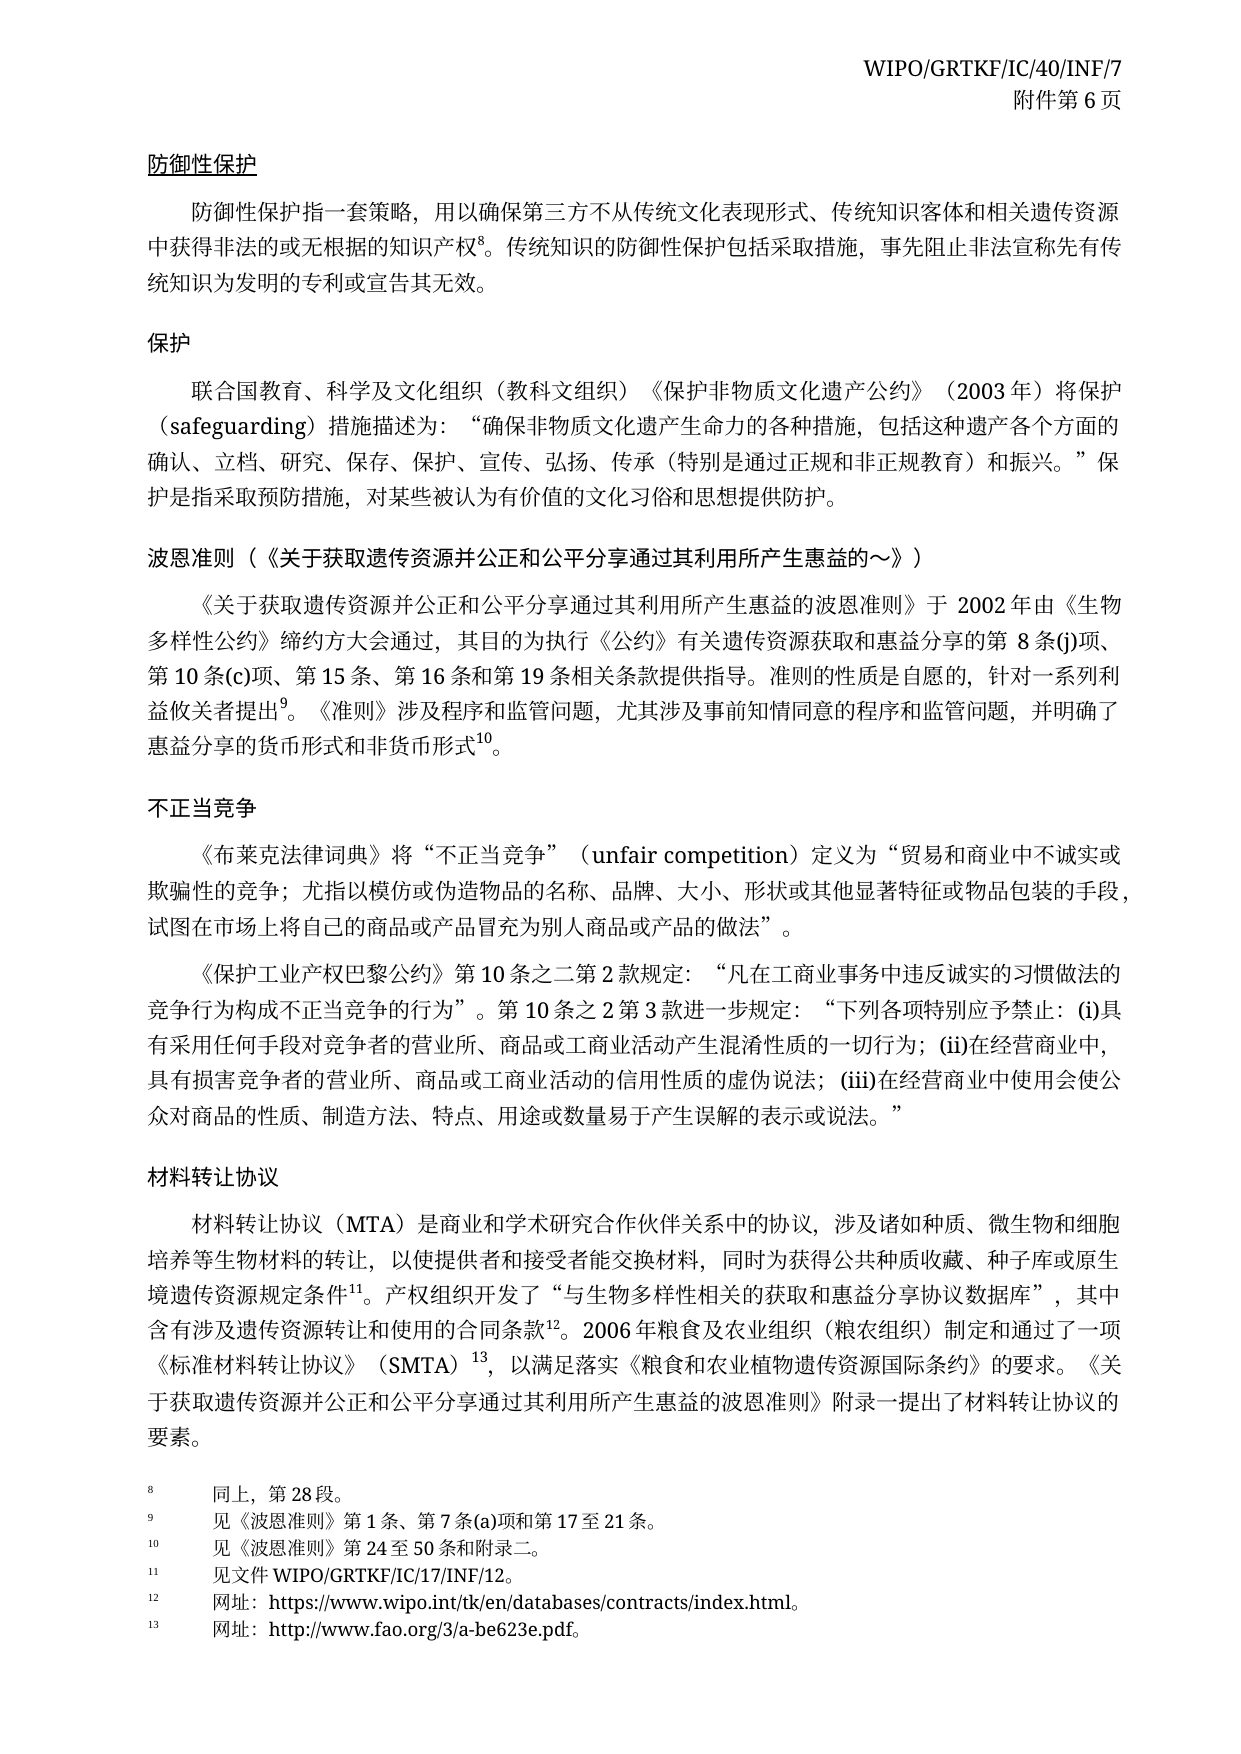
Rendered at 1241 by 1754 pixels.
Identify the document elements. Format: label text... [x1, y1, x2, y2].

text 材料转让协议 [148, 1156, 1122, 1191]
text 材料转让协议（MTA）是商业和学术研究合作伙伴关系中的协议，涉及诸如种质、微生物和细胞培养等生物材料的转让，以使提供者和接受者能交换材料，同时为获得公共种质收藏、种子库或原生境遗传资源规定条件。产权组织开发了“与生物多样性相关的获取和惠益分享协议数据库”，其中含有涉及遗传资源转让和使用的合同条款。2006年粮食及农业组织（粮农组织）制定和通过了一项《标准材料转让协议》（SMTA），以满足落实《粮食和农业植物遗传资源国际条约》的要求。《关于获取遗传资源并公正和公平分享通过其利用所产生惠益的波恩准则》附录一提出了材料转让协议的要素。 [148, 1204, 1122, 1452]
text 防御性保护指一套策略，用以确保第三方不从传统文化表现形式、传统知识客体和相关遗传资源中获得非法的或无根据的知识产权。传统知识的防御性保护包括采取措施，事先阻止非法宣称先有传统知识为发明的专利或宣告其无效。 [148, 191, 1122, 297]
text 《关于获取遗传资源并公正和公平分享通过其利用所产生惠益的波恩准则》于2002年由《生物多样性公约》缔约方大会通过，其目的为执行《公约》有关遗传资源获取和惠益分享的第8条(j)项、第10条(c)项、第15条、第16条和第19条相关条款提供指导。准则的性质是自愿的，针对一系列利益攸关者提出。《准则》涉及程序和监管问题，尤其涉及事前知情同意的程序和监管问题，并明确了惠益分享的货币形式和非货币形式。 [148, 585, 1122, 762]
text 《保护工业产权巴黎公约》第10条之二第2款规定：“凡在工商业事务中违反诚实的习惯做法的竞争行为构成不正当竞争的行为”。第10条之2第3款进一步规定：“下列各项特别应予禁止：(i)具有采用任何手段对竞争者的营业所、商品或工商业活动产生混淆性质的一切行为；(ii)在经营商业中，具有损害竞争者的营业所、商品或工商业活动的信用性质的虚伪说法；(iii)在经营商业中使用会使公众对商品的性质、制造方法、特点、用途或数量易于产生误解的表示或说法。” [148, 954, 1122, 1131]
text 防御性保护 [148, 143, 1122, 179]
text 联合国教育、科学及文化组织（教科文组织）《保护非物质文化遗产公约》（2003年）将保护（safeguarding）措施描述为：“确保非物质文化遗产生命力的各种措施，包括这种遗产各个方面的确认、立档、研究、保存、保护、宣传、弘扬、传承（特别是通过正规和非正规教育）和振兴。”保护是指采取预防措施，对某些被认为有价值的文化习俗和思想提供防护。 [148, 370, 1122, 512]
text 《布莱克法律词典》将“不正当竞争”（unfair competition）定义为“贸易和商业中不诚实或欺骗性的竞争；尤指以模仿或伪造物品的名称、品牌、大小、形状或其他显著特征或物品包装的手段，试图在市场上将自己的商品或产品冒充为别人商品或产品的做法”。 [148, 835, 1122, 941]
text 波恩准则（《关于获取遗传资源并公正和公平分享通过其利用所产生惠益的～》） [148, 537, 1122, 572]
text 不正当竞争 [148, 787, 1122, 822]
text 保护 [148, 322, 1122, 358]
